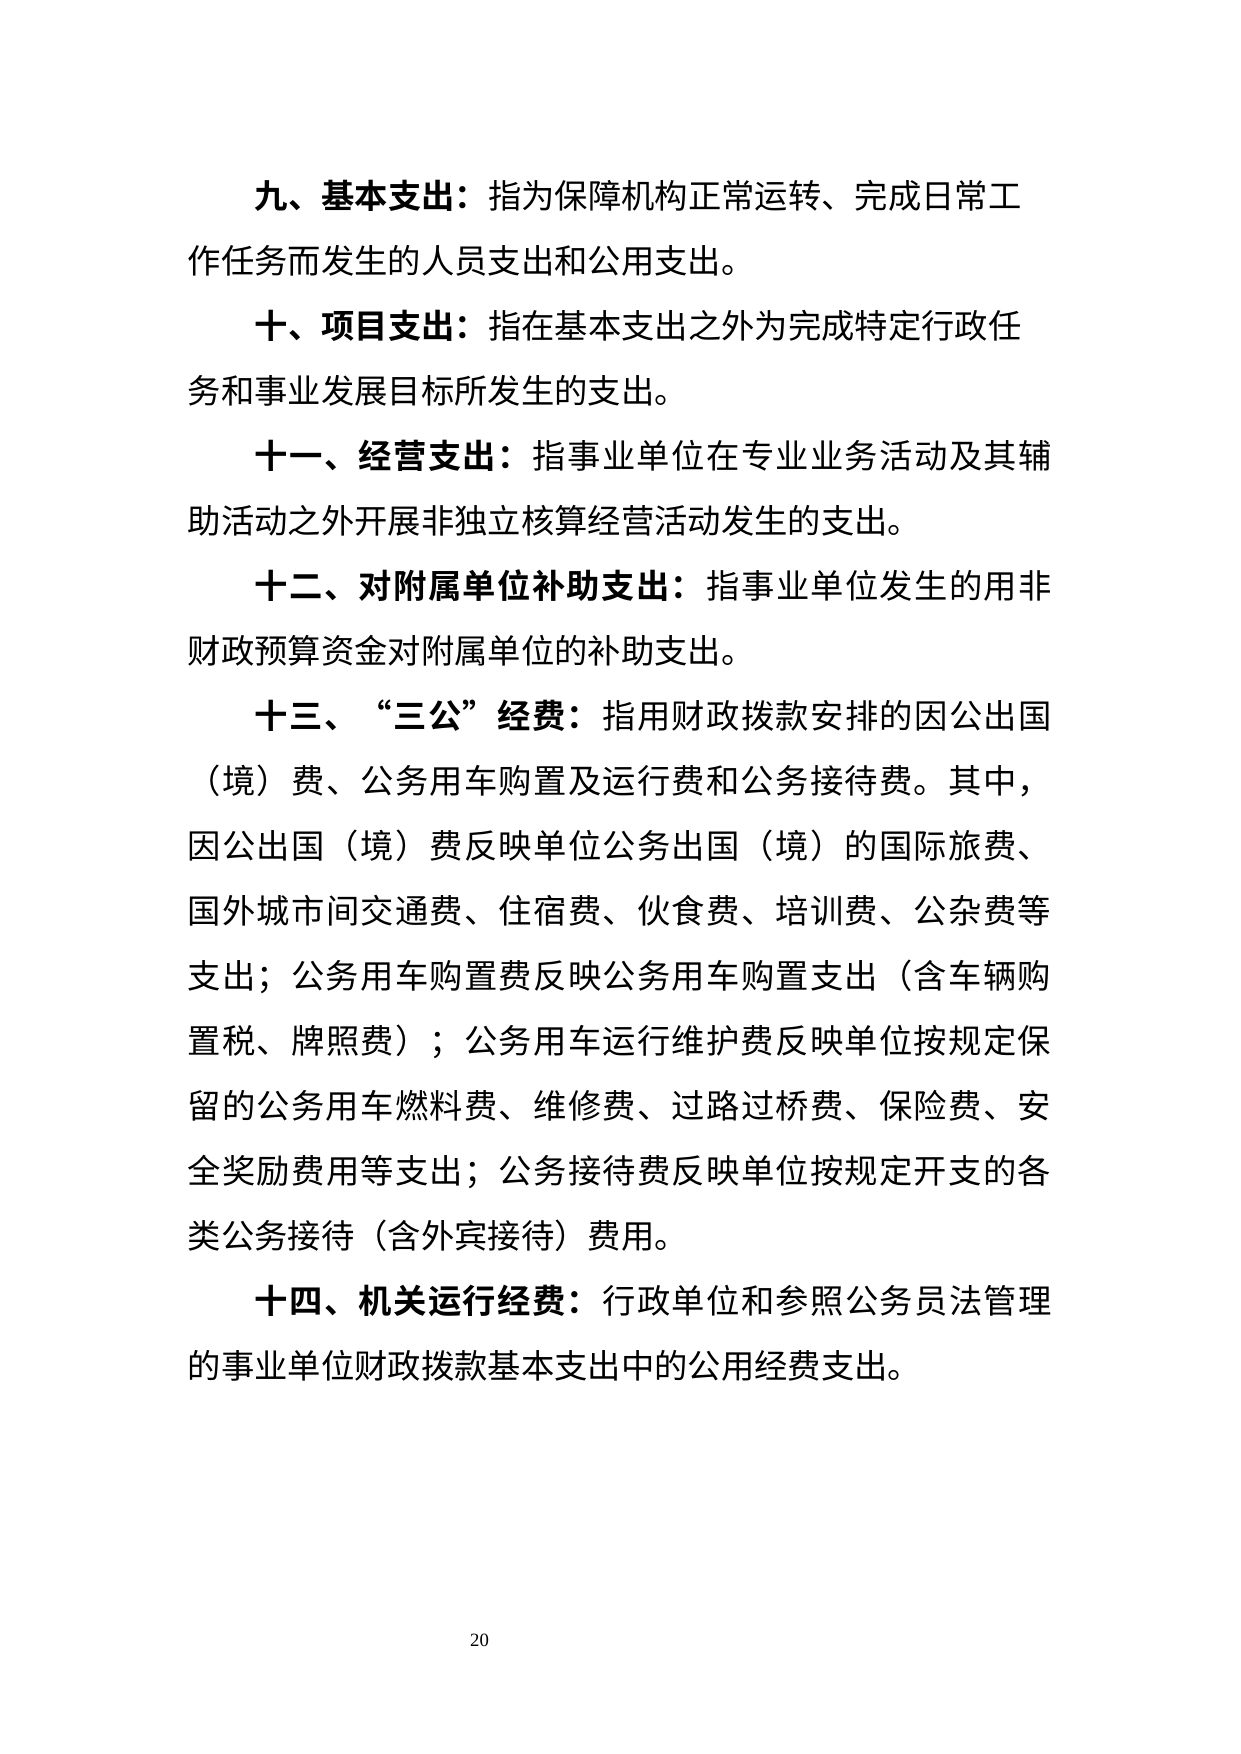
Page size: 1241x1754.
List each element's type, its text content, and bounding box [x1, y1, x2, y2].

text 十四、机关运行经费：行政单位和参照公务员法管理的事业单位财政拨款基本支出中的公用经费支出。 [187, 1267, 1053, 1397]
text 十二、对附属单位补助支出：指事业单位发生的用非财政预算资金对附属单位的补助支出。 [187, 552, 1053, 682]
text 九、基本支出：指为保障机构正常运转、完成日常工作任务而发生的人员支出和公用支出。 [187, 162, 1053, 292]
text 十一、经营支出：指事业单位在专业业务活动及其辅助活动之外开展非独立核算经营活动发生的支出。 [187, 422, 1053, 552]
text 十三、“三公”经费：指用财政拨款安排的因公出国（境）费、公务用车购置及运行费和公务接待费。其中，因公出国（境）费反映单位公务出国（境）的国际旅费、国外城市间交通费、住宿费、伙食费、培训费、公杂费等支出；公务用车购置费反映公务用车购置支出（含车辆购置税、牌照费）；公务用车运行维护费反映单位按规定保留的公务用车燃料费、维修费、过路过桥费、保险费、安全奖励费用等支出；公务接待费反映单位按规定开支的各类公务接待（含外宾接待）费用。 [187, 682, 1053, 1267]
text 十、项目支出：指在基本支出之外为完成特定行政任务和事业发展目标所发生的支出。 [187, 292, 1053, 422]
